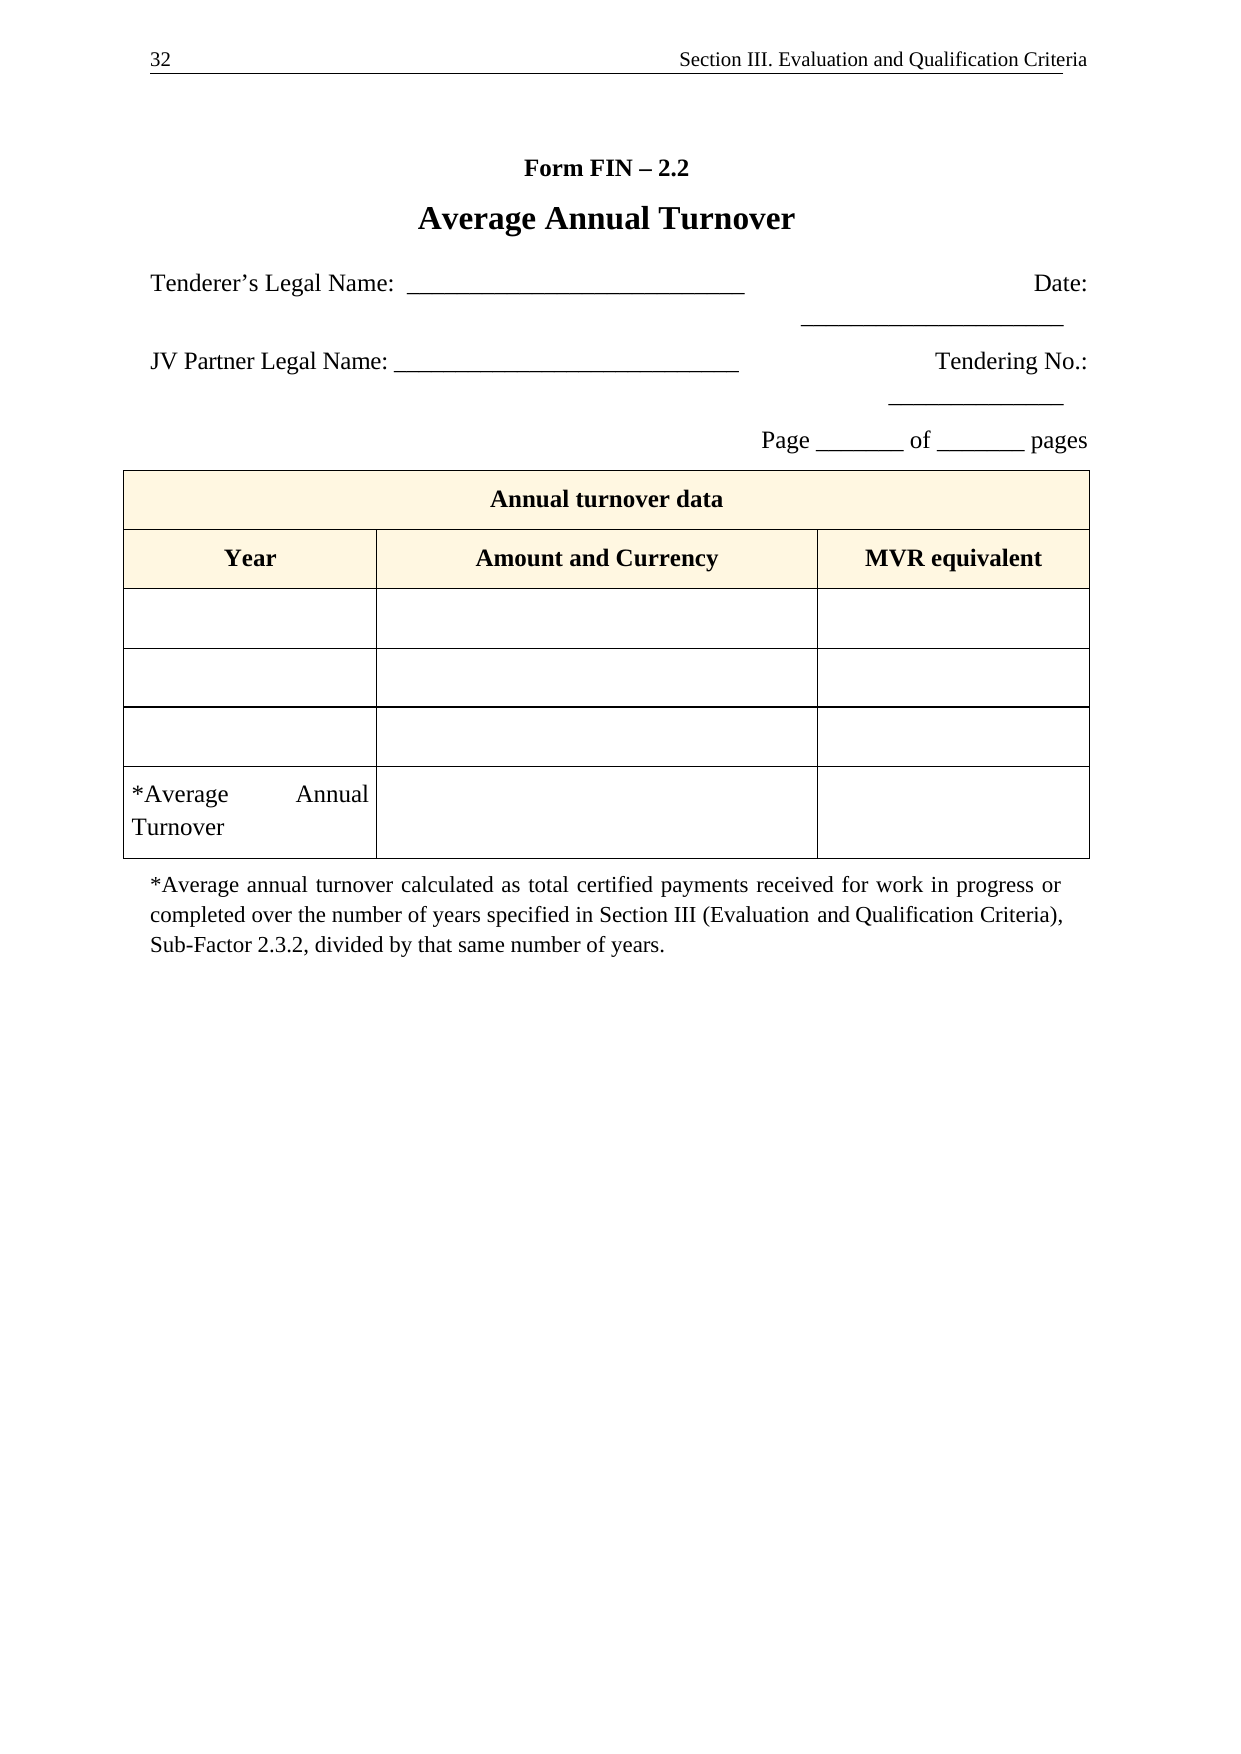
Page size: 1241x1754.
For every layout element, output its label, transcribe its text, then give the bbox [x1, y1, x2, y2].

text Average Annual Turnover [150, 198, 1063, 237]
table_cell [818, 589, 1089, 647]
table_cell [818, 649, 1089, 706]
table_cell *Average Annual Turnover [124, 767, 376, 858]
table_cell [377, 708, 817, 766]
table_cell Year [124, 530, 376, 588]
table_cell [818, 708, 1089, 766]
text JV Partner Legal Name: ____________________________ Tendering No.: ______________ [150, 346, 1063, 408]
text *Average annual turnover calculated as total certified payments received for work in progress or completed over the number of years specified in Section III (Evaluation and Qualification Criteria), Sub-Factor 2.3.2, divided by that same number of years. [150, 871, 1063, 958]
text Form FIN – 2.2 [150, 153, 1063, 182]
table_cell MVR equivalent [818, 530, 1089, 588]
table_cell [818, 767, 1089, 858]
table_cell [377, 589, 817, 647]
table_cell [377, 767, 817, 858]
table_cell [124, 649, 376, 706]
text Page _______ of _______ pages [150, 425, 1063, 453]
table_cell Amount and Currency [377, 530, 817, 588]
table_cell [124, 708, 376, 766]
table_cell [124, 589, 376, 647]
text Tenderer’s Legal Name: ___________________________ Date: _____________________ [150, 268, 1063, 329]
table_header Annual turnover data [124, 471, 1089, 529]
table_cell [377, 649, 817, 706]
